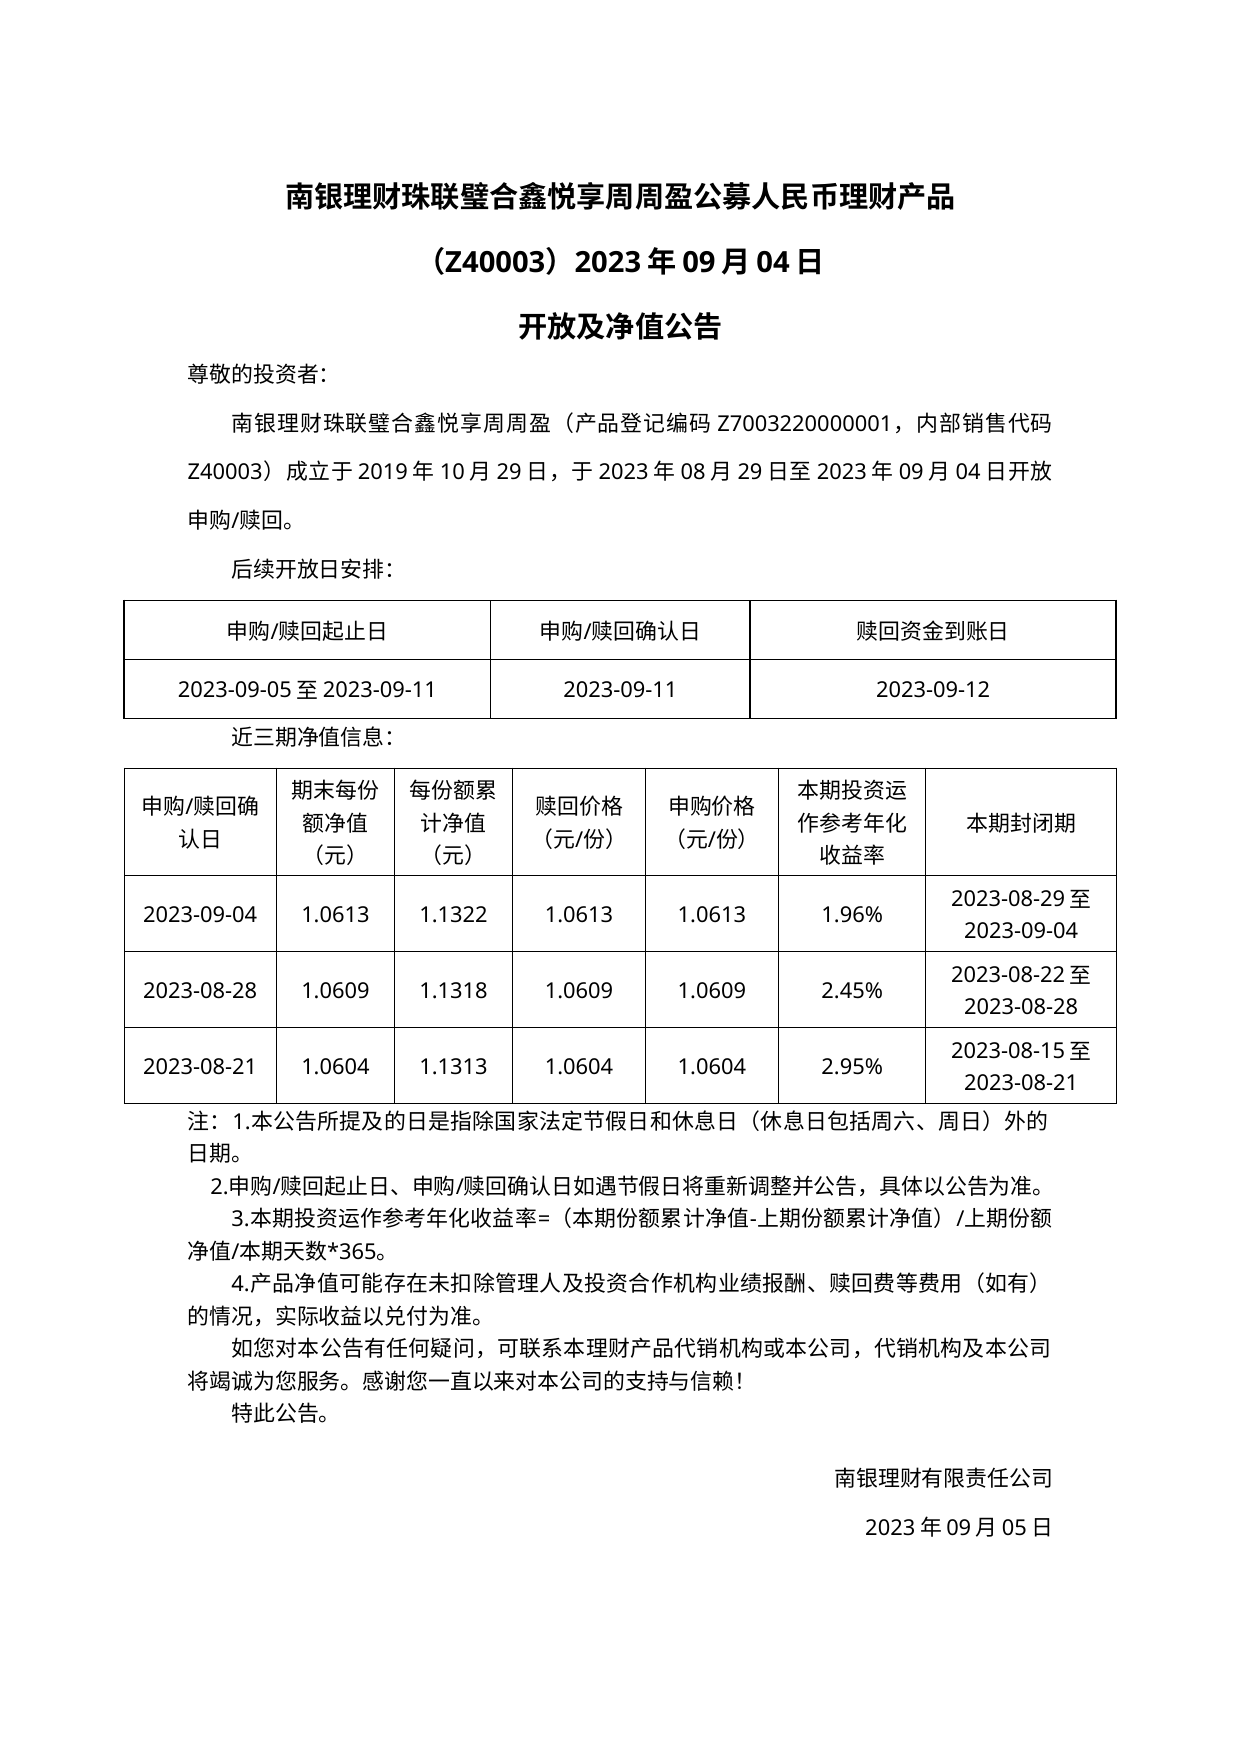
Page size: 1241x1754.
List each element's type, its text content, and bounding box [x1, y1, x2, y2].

text 3.本期投资运作参考年化收益率=（本期份额累计净值-上期份额累计净值）/上期份额净值/本期天数*365。 [187, 1201, 1053, 1266]
table_cell 2023-08-29至2023-09-04 [926, 876, 1116, 951]
text 4.产品净值可能存在未扣除管理人及投资合作机构业绩报酬、赎回费等费用（如有）的情况，实际收益以兑付为准。 [187, 1266, 1053, 1331]
table_cell 1.0613 [277, 876, 394, 951]
table_cell 2023-08-22至2023-08-28 [926, 952, 1116, 1027]
table_header 申购/赎回确认日 [125, 769, 276, 875]
table_header 申购价格（元/份） [646, 769, 778, 875]
table_cell 1.1322 [395, 876, 512, 951]
table_cell 1.1313 [395, 1028, 512, 1103]
text 南银理财珠联璧合鑫悦享周周盈（产品登记编码Z7003220000001，内部销售代码Z40003）成立于2019年10月29日，于2023年08月29日至2023年09月04日开放申购/赎回。 [187, 405, 1053, 535]
table_cell 2023-09-04 [125, 876, 276, 951]
table_cell 2023-08-28 [125, 952, 276, 1027]
text 开放及净值公告 [187, 292, 1053, 357]
table_header 本期封闭期 [926, 769, 1116, 875]
table_cell 1.0604 [646, 1028, 778, 1103]
table_cell 1.0604 [277, 1028, 394, 1103]
table_cell 2023-08-15至2023-08-21 [926, 1028, 1116, 1103]
table_cell 1.0613 [513, 876, 645, 951]
table_header 申购/赎回起止日 [125, 601, 490, 658]
text 2.申购/赎回起止日、申购/赎回确认日如遇节假日将重新调整并公告，具体以公告为准。 [187, 1168, 1053, 1201]
text 近三期净值信息： [187, 719, 1053, 752]
text 2023年09月05日 [187, 1509, 1053, 1542]
table_header 赎回价格（元/份） [513, 769, 645, 875]
table_cell 2023-09-12 [751, 660, 1115, 718]
table_cell 1.96% [779, 876, 925, 951]
text 如您对本公告有任何疑问，可联系本理财产品代销机构或本公司，代销机构及本公司将竭诚为您服务。感谢您一直以来对本公司的支持与信赖！ [187, 1331, 1053, 1396]
table_cell 2023-09-05至2023-09-11 [125, 660, 490, 718]
table_cell 1.0604 [513, 1028, 645, 1103]
text 南银理财有限责任公司 [187, 1461, 1053, 1493]
text 注：1.本公告所提及的日是指除国家法定节假日和休息日（休息日包括周六、周日）外的日期。 [187, 1104, 1053, 1168]
table_header 申购/赎回确认日 [491, 601, 749, 658]
table_cell 2.95% [779, 1028, 925, 1103]
table_header 每份额累计净值（元） [395, 769, 512, 875]
table_cell 2023-08-21 [125, 1028, 276, 1103]
table_cell 1.0609 [277, 952, 394, 1027]
table_cell 1.1318 [395, 952, 512, 1027]
table_header 本期投资运作参考年化收益率 [779, 769, 925, 875]
table_cell 1.0609 [513, 952, 645, 1027]
text 尊敬的投资者： [187, 357, 1053, 389]
text 南银理财珠联璧合鑫悦享周周盈公募人民币理财产品（Z40003）2023年09月04日 [187, 162, 1053, 292]
table_header 赎回资金到账日 [751, 601, 1115, 658]
table_cell 1.0613 [646, 876, 778, 951]
table_cell 1.0609 [646, 952, 778, 1027]
text 后续开放日安排： [187, 551, 1053, 584]
table_cell 2.45% [779, 952, 925, 1027]
table_cell 2023-09-11 [491, 660, 749, 718]
text 特此公告。 [187, 1396, 1053, 1428]
table_header 期末每份额净值（元） [277, 769, 394, 875]
